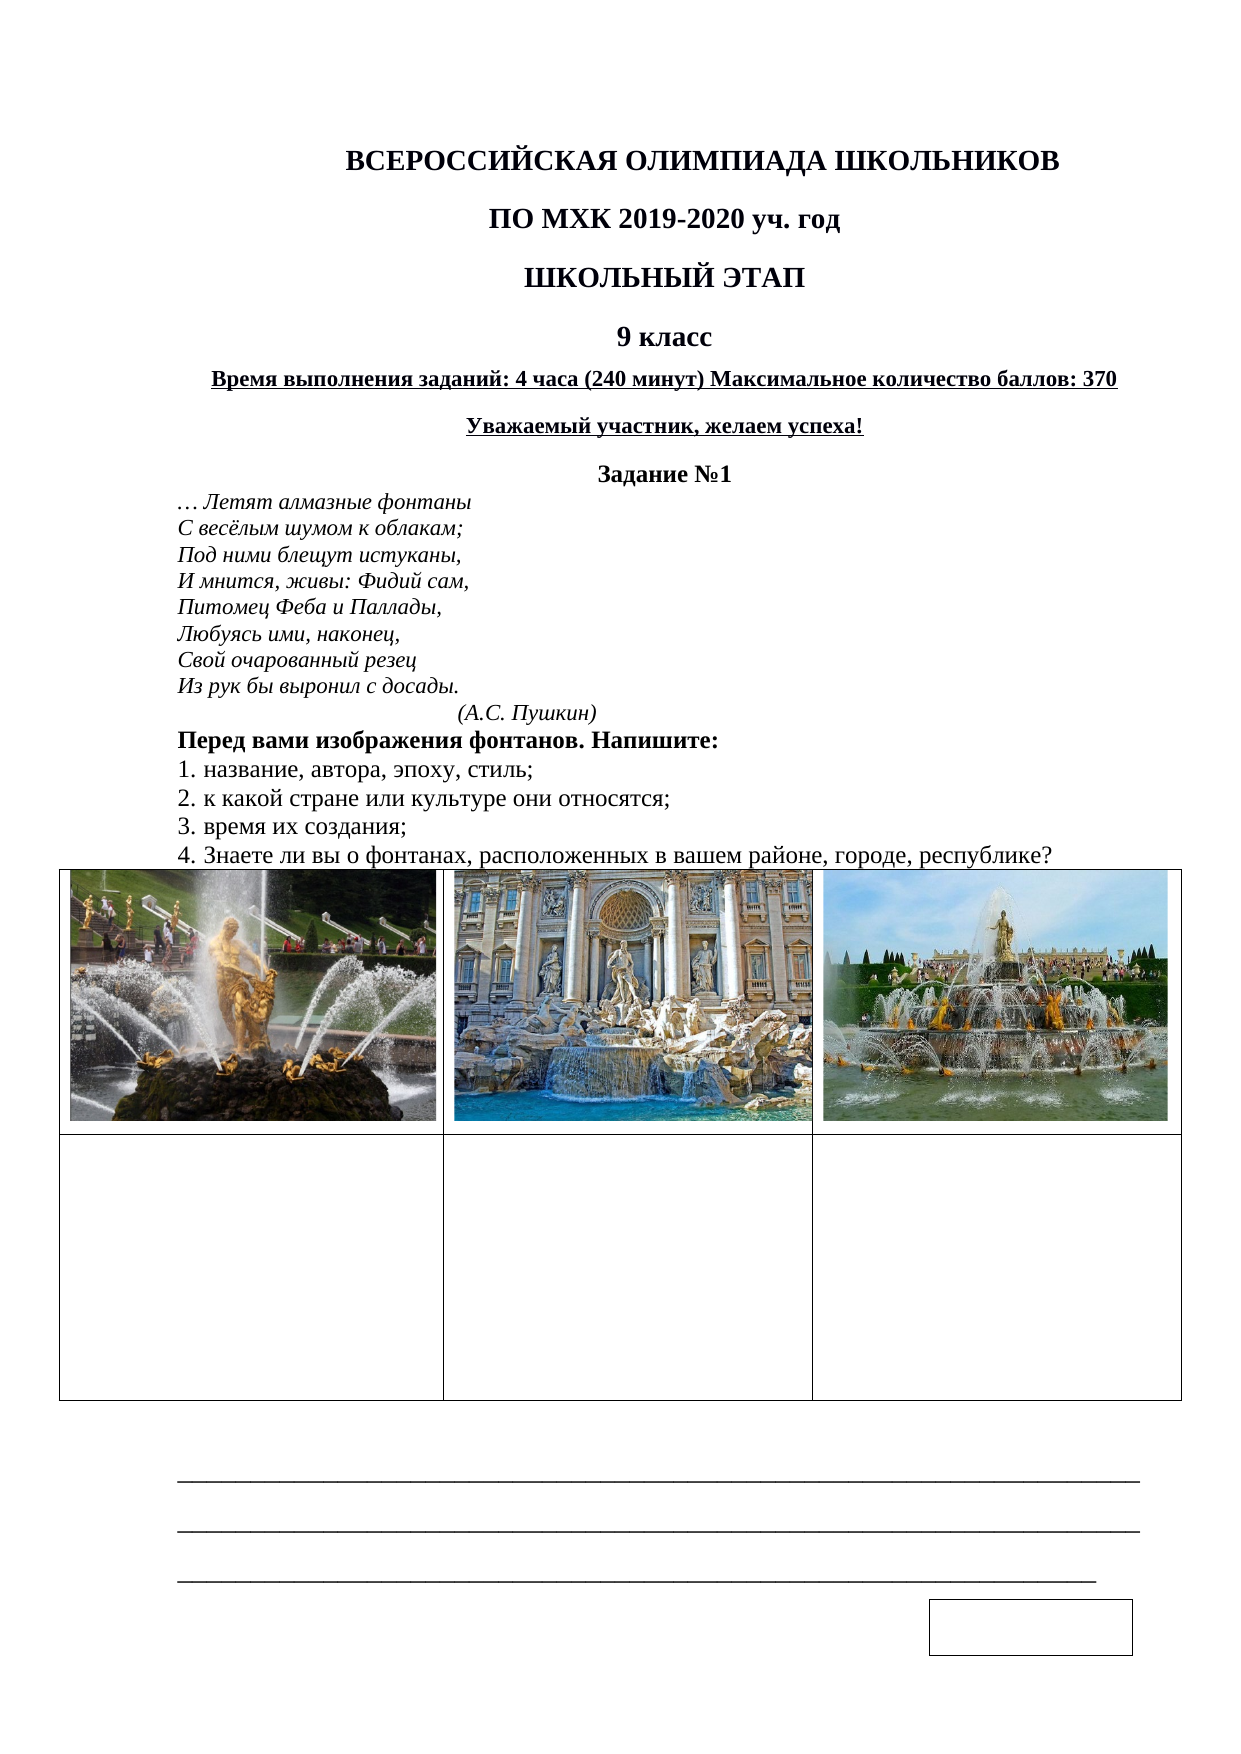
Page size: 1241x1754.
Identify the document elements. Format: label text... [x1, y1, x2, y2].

list к какой стране или культуре они относятся; [177, 783, 1152, 811]
list Перед вами изображения фонтанов. Напишите: [177, 725, 1152, 754]
picture [823, 870, 1168, 1121]
table_header [930, 1600, 1132, 1654]
text С весёлым шумом к облакам; [177, 514, 1152, 541]
text ___________________________________________________________________________________________________________________________________________________________________________________________________ [177, 1452, 1152, 1586]
table_cell [813, 1135, 1181, 1399]
text ШКОЛЬНЫЙ ЭТАП [177, 260, 1152, 294]
picture [70, 870, 437, 1121]
text Из рук бы выронил с досады. [177, 672, 1152, 699]
table_header [444, 870, 812, 1134]
text Время выполнения заданий: 4 часа (240 минут) Максимальное количество баллов: 370 [177, 365, 1152, 391]
text Питомец Феба и Паллады, [177, 593, 1152, 620]
list название, автора, эпоху, стиль; [177, 754, 1152, 783]
table_header [813, 870, 1181, 1134]
table_header [60, 870, 443, 1134]
text Любуясь ими, наконец, [177, 620, 1152, 646]
text (А.С. Пушкин) [177, 699, 1152, 725]
picture [454, 870, 813, 1121]
text Уважаемый участник, желаем успеха! [177, 412, 1152, 438]
text ВСЕРОССИЙСКАЯ ОЛИМПИАДА ШКОЛЬНИКОВ [177, 143, 1152, 177]
text ПО МХК 2019-2020 уч. год [177, 202, 1152, 235]
list время их создания; [177, 811, 1152, 840]
text Задание №1 [177, 459, 1152, 488]
text Под ними блещут истуканы, [177, 541, 1152, 567]
text И мнится, живы: Фидий сам, [177, 567, 1152, 593]
list Знаете ли вы о фонтанах, расположенных в вашем районе, городе, республике? [177, 840, 1152, 869]
table_cell [444, 1135, 812, 1399]
text 9 класс [177, 319, 1152, 352]
text Свой очарованный резец [177, 646, 1152, 672]
table_cell [60, 1135, 443, 1399]
text … Летят алмазные фонтаны [177, 488, 1152, 514]
